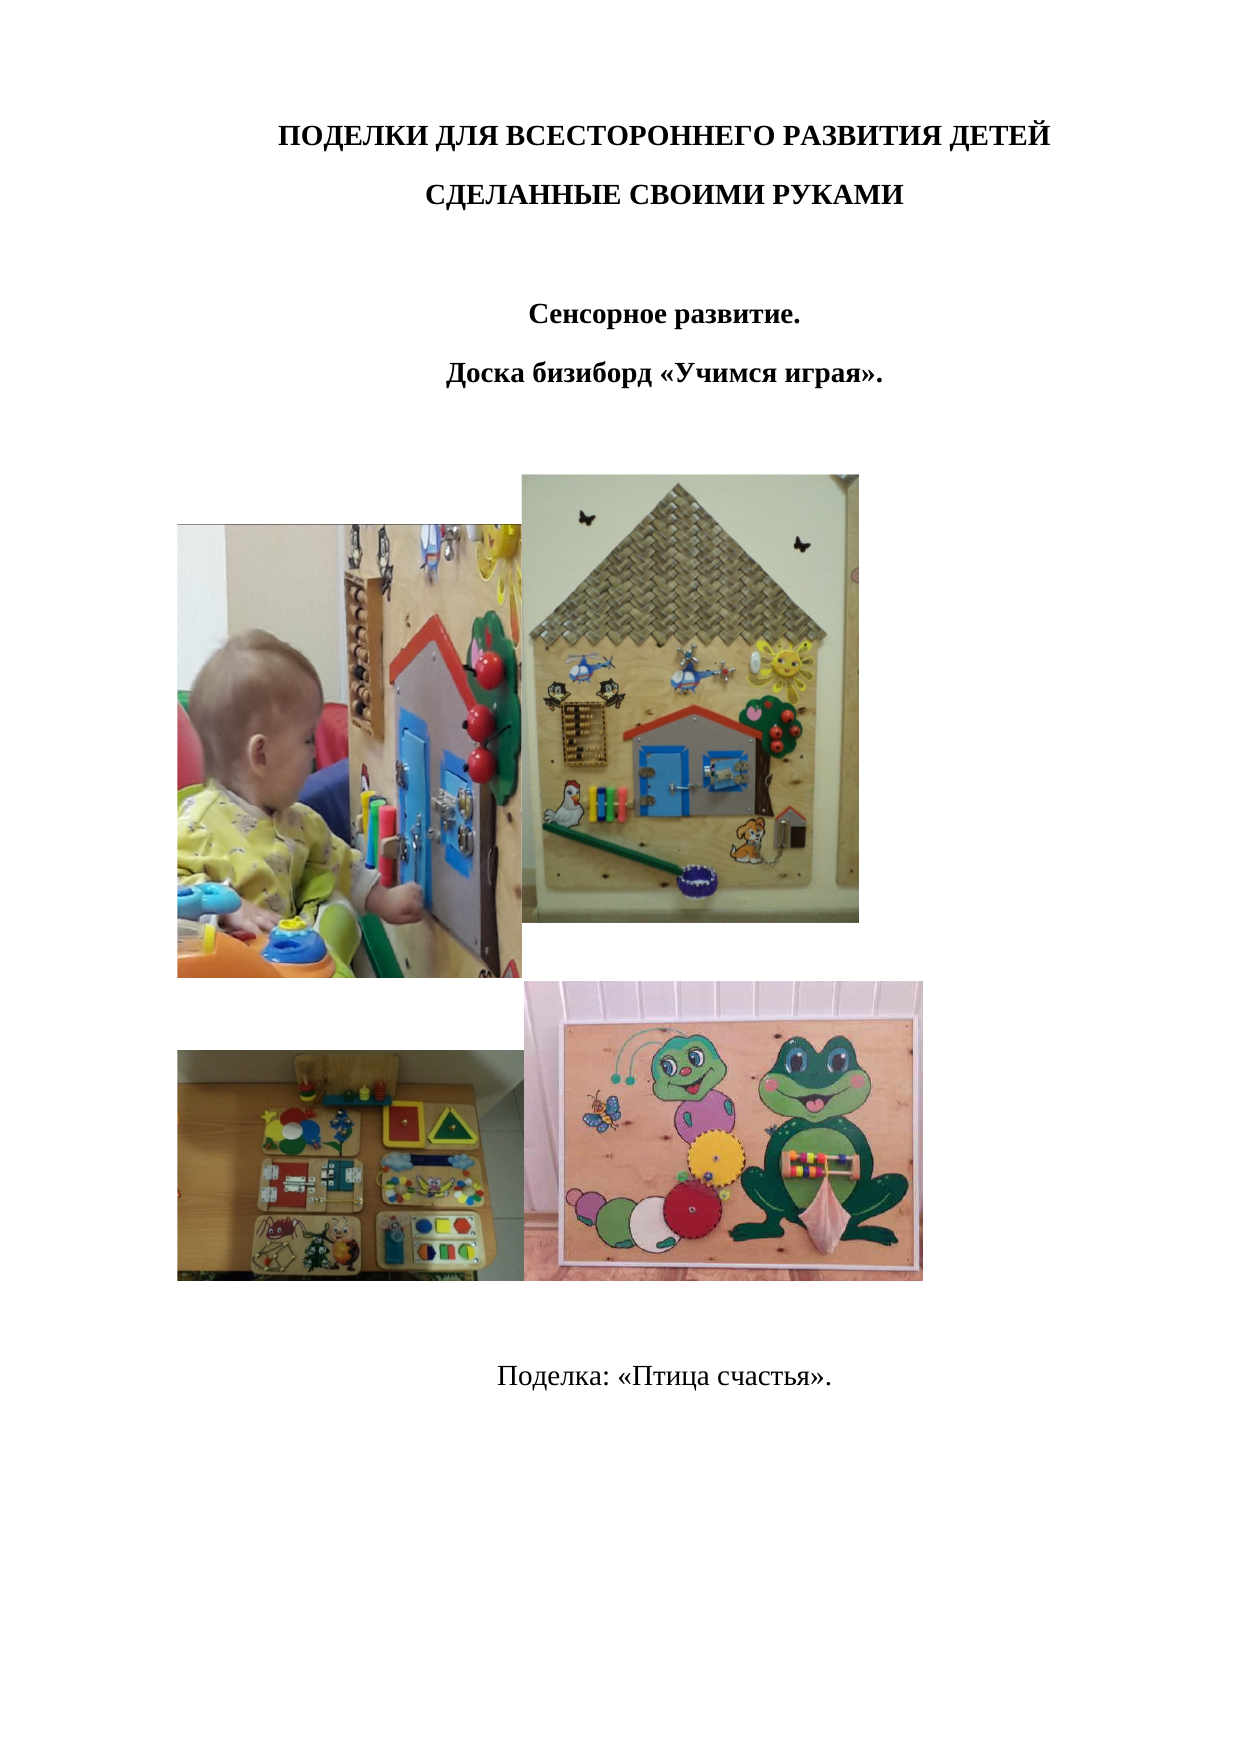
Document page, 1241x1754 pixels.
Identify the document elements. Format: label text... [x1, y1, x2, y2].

picture [177, 981, 923, 1281]
picture [177, 524, 522, 978]
picture [522, 475, 859, 922]
text Поделка: «Птица счастья». [177, 1358, 1152, 1392]
text Сенсорное развитие. [177, 296, 1152, 330]
text ПОДЕЛКИ ДЛЯ ВСЕСТОРОННЕГО РАЗВИТИЯ ДЕТЕЙ [177, 118, 1152, 152]
text Доска бизиборд «Учимся играя». [177, 356, 1152, 389]
text СДЕЛАННЫЕ СВОИМИ РУКАМИ [177, 177, 1152, 211]
